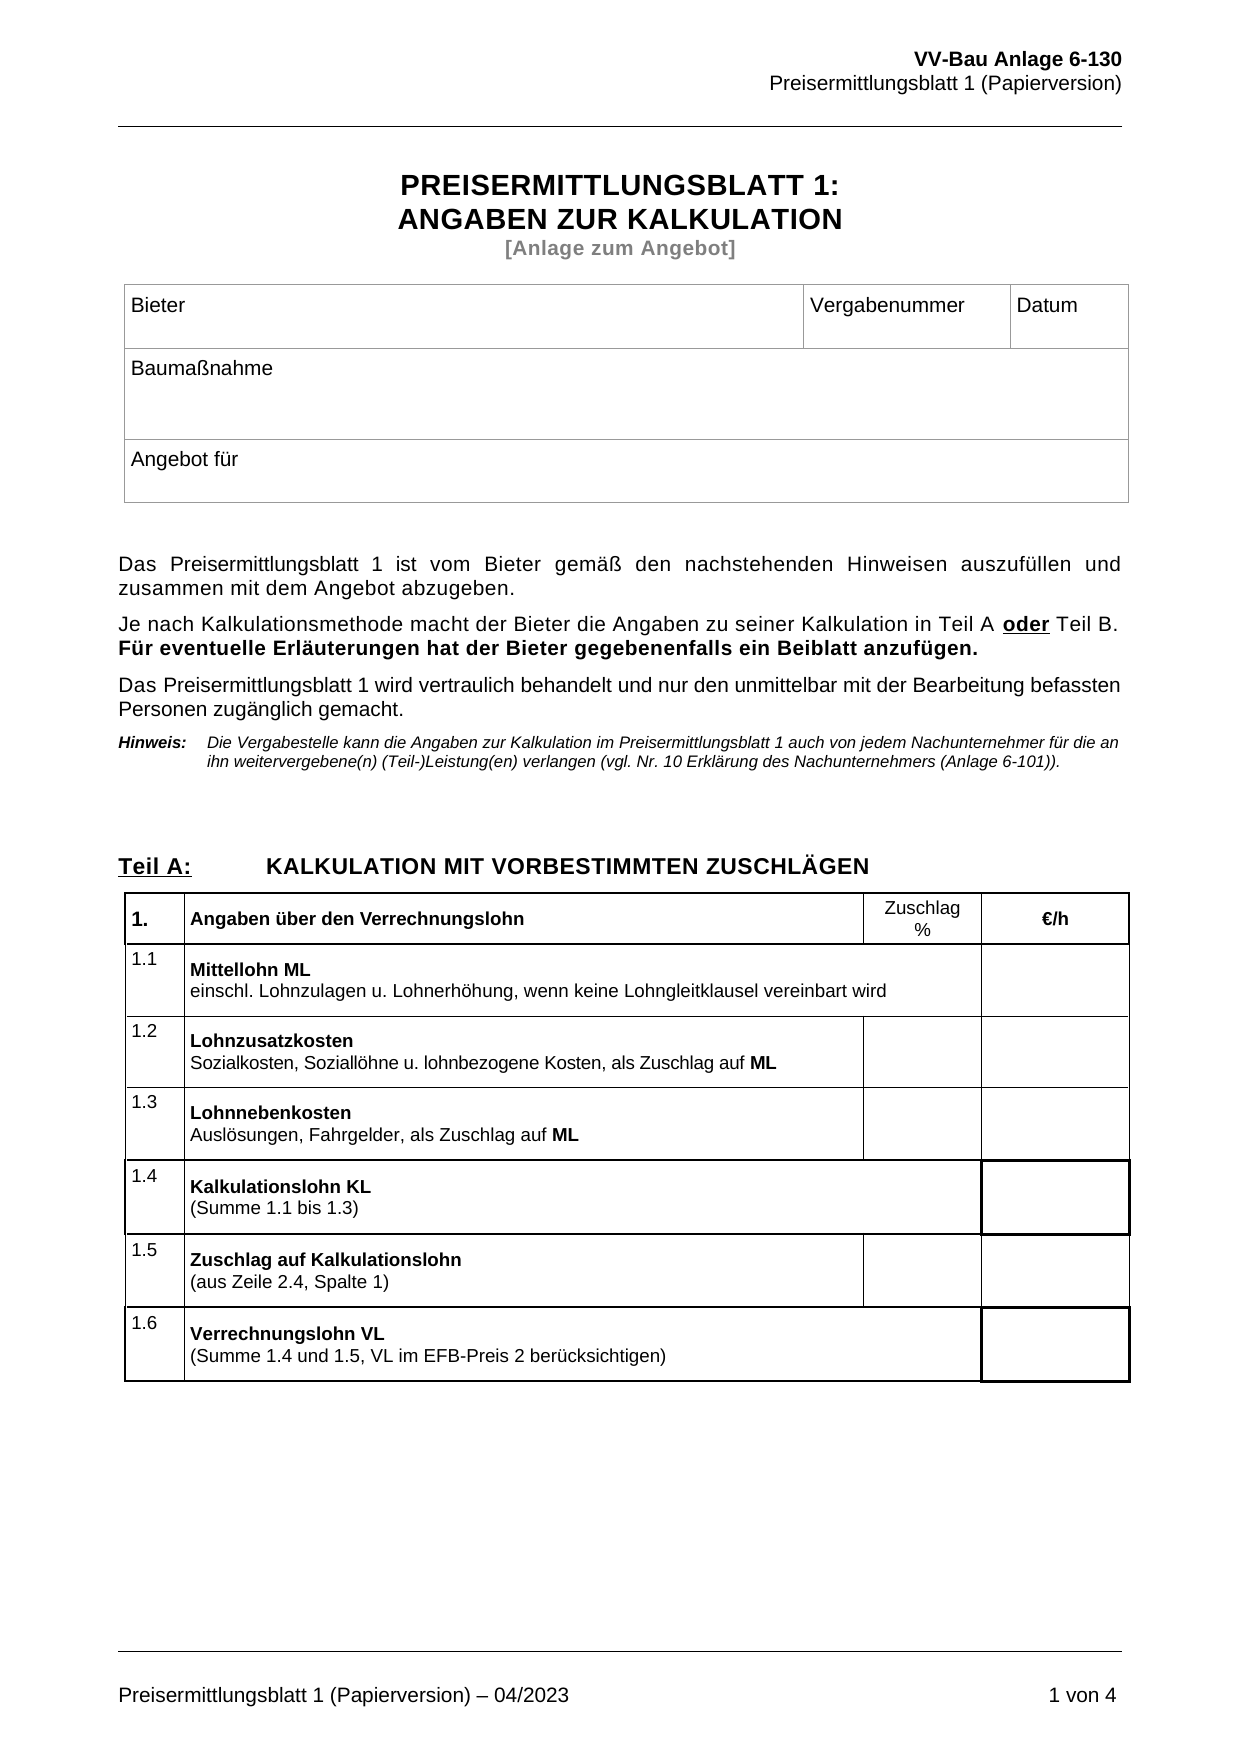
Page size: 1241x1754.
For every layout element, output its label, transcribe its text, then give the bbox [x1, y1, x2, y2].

title Teil A: KALKULATION MIT VORBESTIMMTEN ZUSCHLÄGEN [118, 853, 1122, 879]
table_header €/h [982, 894, 1128, 943]
table_cell [983, 1162, 1128, 1232]
table_cell Angebot für [125, 440, 1128, 502]
title [Anlage zum Angebot] [118, 235, 1122, 259]
table_cell [126, 1017, 184, 1087]
table_cell [126, 1307, 184, 1380]
table_header Bieter [125, 285, 803, 347]
table_cell [982, 1236, 1129, 1306]
title Je nach Kalkulationsmethode macht der Bieter die Angaben zu seiner Kalkulation in Teil A oder Teil B. [118, 612, 1122, 636]
table_cell [983, 1309, 1128, 1380]
title Für eventuelle Erläuterungen hat der Bieter gegebenenfalls ein Beiblatt anzufügen. [118, 636, 1122, 660]
table_header [126, 894, 184, 943]
table_header Zuschlag % [864, 894, 981, 943]
table_cell [982, 1016, 1129, 1087]
table_cell Lohnzusatzkosten Sozialkosten, Soziallöhne u. lohnbezogene Kosten, als Zuschlag auf ML [185, 1017, 863, 1087]
table_cell [126, 944, 184, 1016]
title PREISERMITTLUNGSBLATT 1: [118, 168, 1122, 202]
title Hinweis: Die Vergabestelle kann die Angaben zur Kalkulation im Preisermittlungsblatt 1 auch von jedem Nachunternehmer für die an ihn weitervergebene(n) (Teil-)Leistung(en) verlangen (vgl. Nr. 10 Erklärung des Nachunternehmers (Anlage 6-101)). [118, 733, 1122, 771]
table_cell Lohnnebenkosten Auslösungen, Fahrgelder, als Zuschlag auf ML [185, 1088, 863, 1159]
table_cell Zuschlag auf Kalkulationslohn (aus Zeile 2.4, Spalte 1) [185, 1235, 863, 1306]
table_cell Kalkulationslohn KL (Summe 1.1 bis 1.3) [185, 1161, 980, 1232]
table_header Angaben über den Verrechnungslohn [185, 894, 863, 943]
table_cell [126, 1088, 184, 1159]
table_header Datum [1011, 285, 1128, 347]
table_cell Verrechnungslohn VL (Summe 1.4 und 1.5, VL im EFB-Preis 2 berücksichtigen) [185, 1308, 980, 1380]
table_cell [864, 1088, 981, 1159]
table_cell [126, 1234, 184, 1306]
table_cell [982, 945, 1129, 1016]
table_cell [982, 1087, 1129, 1159]
table_cell [864, 1017, 981, 1087]
title Das Preisermittlungsblatt 1 wird vertraulich behandelt und nur den unmittelbar mit der Bearbeitung befassten Personen zugänglich gemacht. [118, 673, 1122, 721]
table_cell Baumaßnahme [125, 349, 1128, 439]
table_cell [126, 1160, 184, 1232]
table_header Vergabenummer [804, 285, 1010, 347]
table_cell [864, 1235, 981, 1306]
title ANGABEN ZUR KALKULATION [118, 202, 1122, 235]
table_cell Mittellohn ML einschl. Lohnzulagen u. Lohnerhöhung, wenn keine Lohngleitklausel vereinbart wird [185, 945, 981, 1016]
title Das Preisermittlungsblatt 1 ist vom Bieter gemäß den nachstehenden Hinweisen auszufüllen und zusammen mit dem Angebot abzugeben. [118, 552, 1122, 600]
